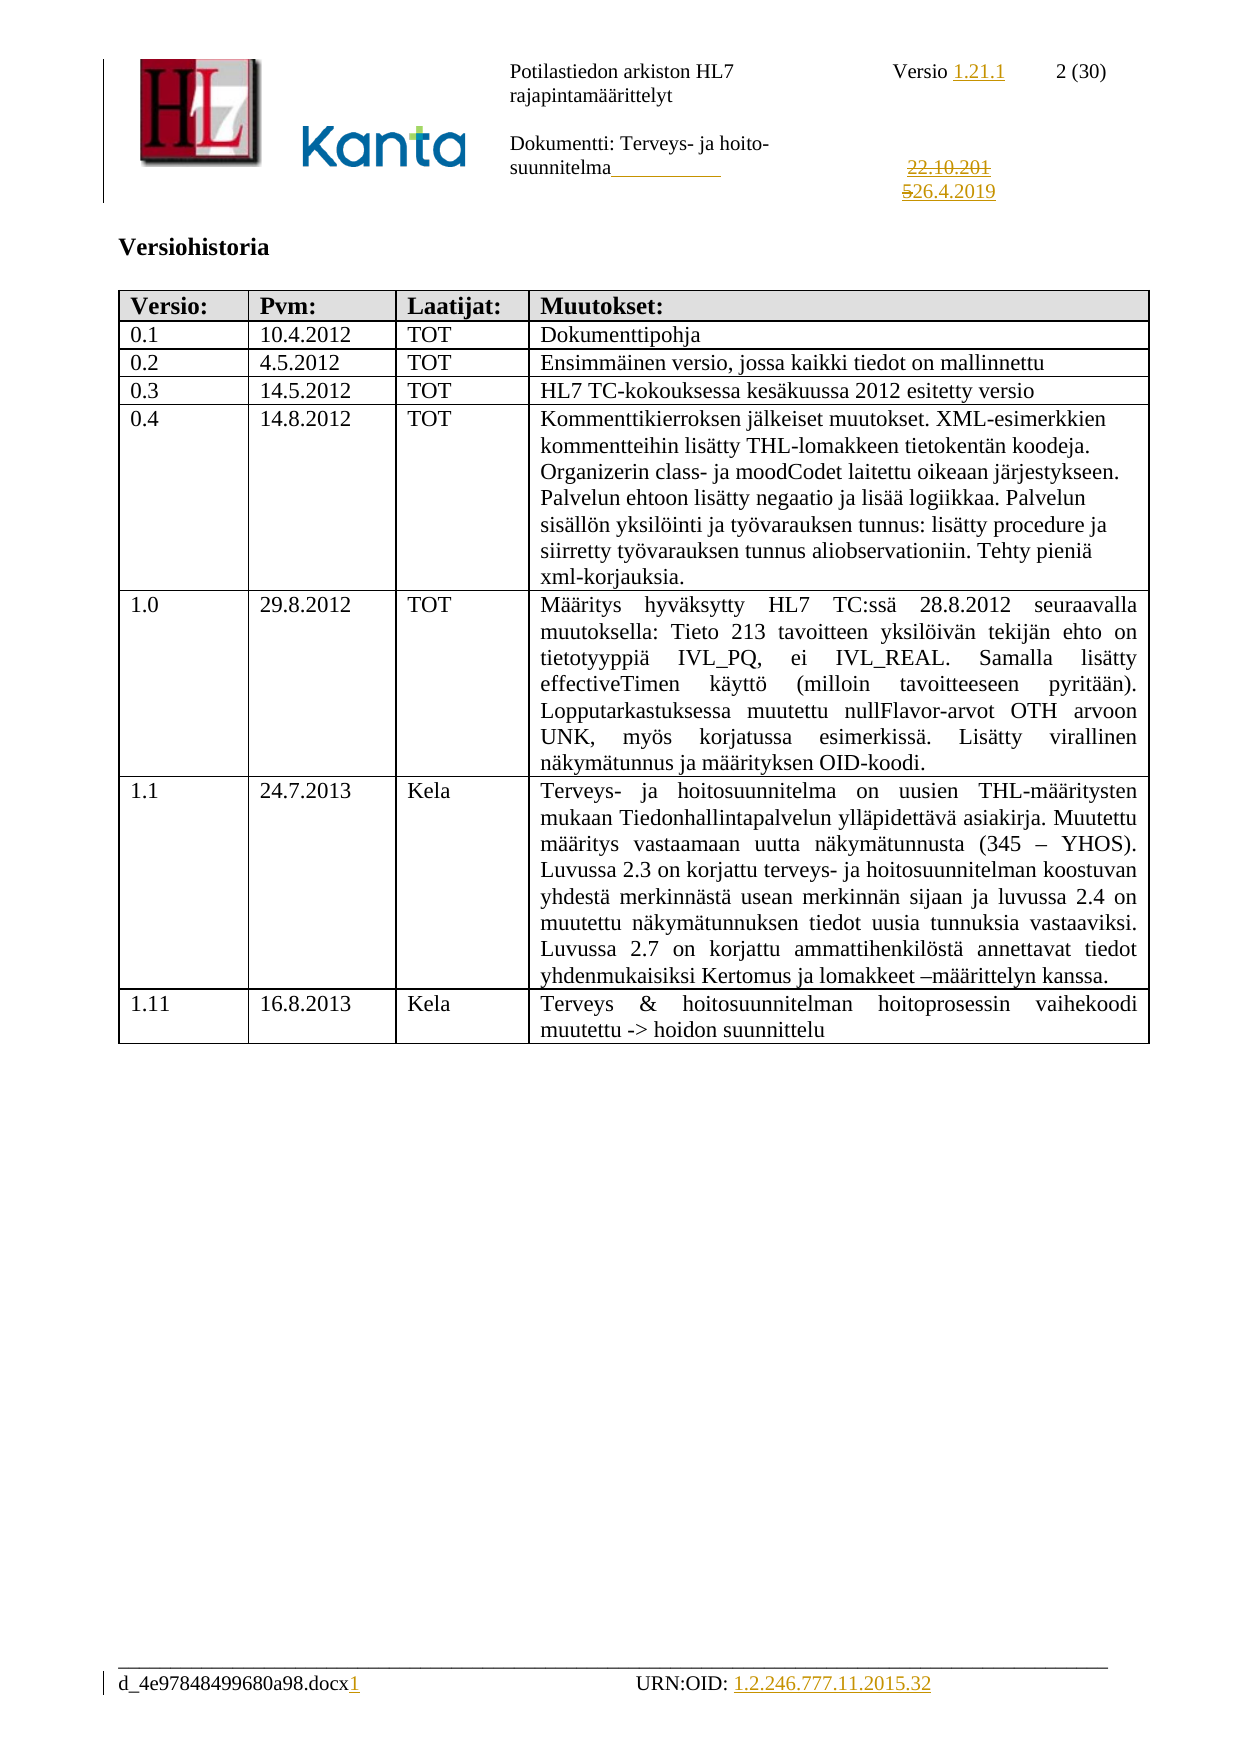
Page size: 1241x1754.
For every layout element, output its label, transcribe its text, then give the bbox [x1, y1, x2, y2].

picture [140, 59, 263, 167]
table_cell 0.1 [120, 322, 248, 348]
table_cell 1.0 [120, 591, 248, 776]
table_cell TOT [397, 350, 528, 376]
text Versiohistoria [118, 232, 1122, 261]
table_cell TOT [397, 591, 528, 776]
table_cell HL7 TC-kokouksessa kesäkuussa 2012 esitetty versio [530, 377, 1148, 404]
table_cell Kela [397, 990, 528, 1042]
table_cell 29.8.2012 [249, 591, 395, 776]
table_header Muutokset: [530, 291, 1148, 320]
table_cell Kela [397, 777, 528, 988]
table_cell 0.2 [120, 350, 248, 376]
table_cell 4.5.2012 [249, 350, 395, 376]
table_header Laatijat: [397, 291, 528, 320]
table_cell Dokumenttipohja [530, 322, 1148, 348]
table_cell Ensimmäinen versio, jossa kaikki tiedot on mallinnettu [530, 350, 1148, 376]
table_cell Terveys- ja hoitosuunnitelma on uusien THL-määritysten mukaan Tiedonhallintapalvelun ylläpidettävä asiakirja. Muutettu määritys vastaamaan uutta näkymätunnusta (345 – YHOS). Luvussa 2.3 on korjattu terveys- ja hoitosuunnitelman koostuvan yhdestä merkinnästä usean merkinnän sijaan ja luvussa 2.4 on muutettu näkymätunnuksen tiedot uusia tunnuksia vastaaviksi. Luvussa 2.7 on korjattu ammattihenkilöstä annettavat tiedot yhdenmukaisiksi Kertomus ja lomakkeet –määrittelyn kanssa. [530, 777, 1148, 988]
table_cell TOT [397, 322, 528, 348]
table_header Versio: [120, 291, 248, 320]
table_cell 24.7.2013 [249, 777, 395, 988]
table_cell 16.8.2013 [249, 990, 395, 1042]
table_cell 1.1 [120, 777, 248, 988]
table_cell 10.4.2012 [249, 322, 395, 348]
table_cell TOT [397, 377, 528, 404]
table_cell Määritys hyväksytty HL7 TC:ssä 28.8.2012 seuraavalla muutoksella: Tieto 213 tavoitteen yksilöivän tekijän ehto on tietotyyppiä IVL_PQ, ei IVL_REAL. Samalla lisätty effectiveTimen käyttö (milloin tavoitteeseen pyritään). Lopputarkastuksessa muutettu nullFlavor-arvot OTH arvoon UNK, myös korjatussa esimerkissä. Lisätty virallinen näkymätunnus ja määrityksen OID-koodi. [530, 591, 1148, 776]
table_cell 14.5.2012 [249, 377, 395, 404]
table_cell 0.4 [120, 405, 248, 590]
table_header Pvm: [249, 291, 395, 320]
table_cell 1.11 [120, 990, 248, 1042]
picture [302, 126, 466, 167]
table_cell 14.8.2012 [249, 405, 395, 590]
table_cell Kommenttikierroksen jälkeiset muutokset. XML-esimerkkien kommentteihin lisätty THL-lomakkeen tietokentän koodeja. Organizerin class- ja moodCodet laitettu oikeaan järjestykseen. Palvelun ehtoon lisätty negaatio ja lisää logiikkaa. Palvelun sisällön yksilöinti ja työvarauksen tunnus: lisätty procedure ja siirretty työvarauksen tunnus aliobservationiin. Tehty pieniä xml-korjauksia. [530, 405, 1148, 590]
table_cell TOT [397, 405, 528, 590]
table_cell Terveys & hoitosuunnitelman hoitoprosessin vaihekoodi muutettu -> hoidon suunnittelu [530, 990, 1148, 1042]
table_cell 0.3 [120, 377, 248, 404]
